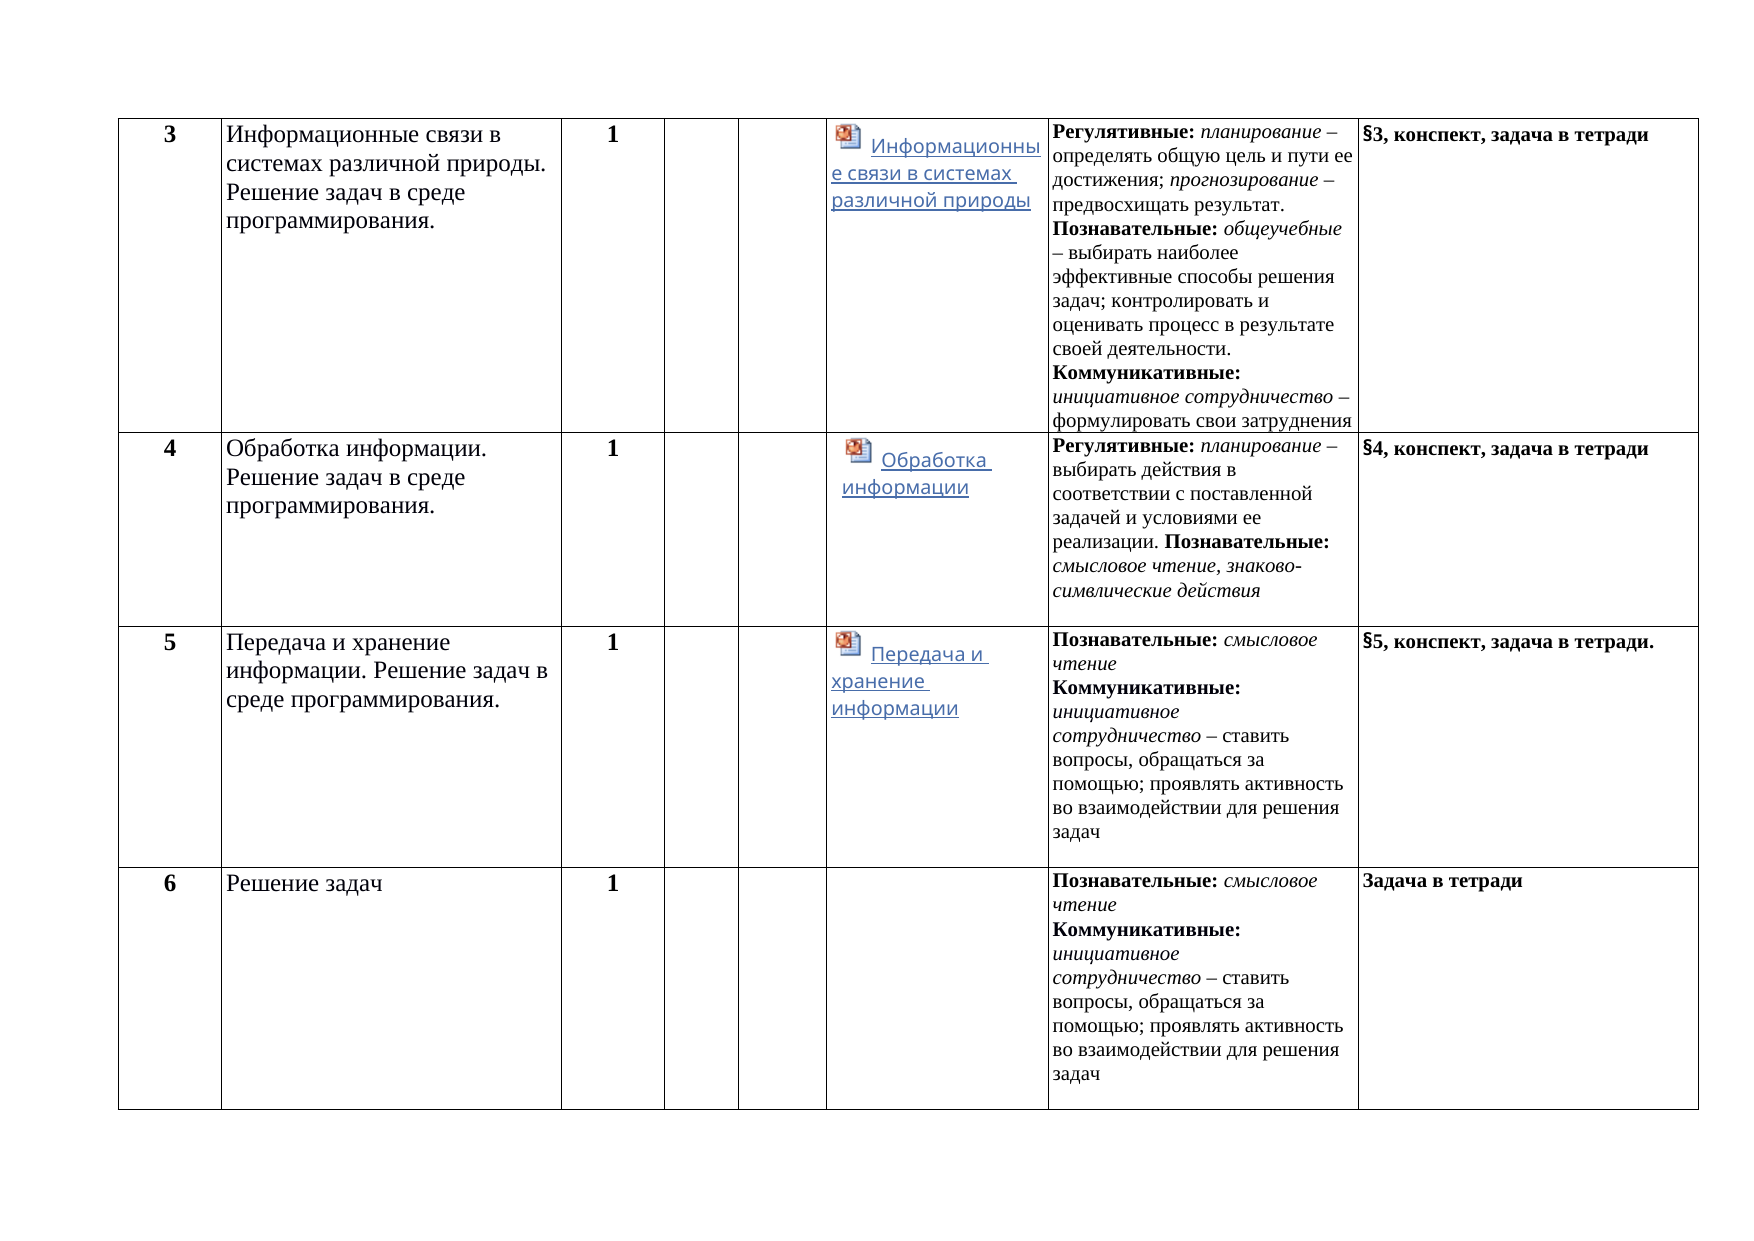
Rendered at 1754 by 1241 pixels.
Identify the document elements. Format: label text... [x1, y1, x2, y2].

table_cell Информационные связи в системах различной природы [827, 119, 1048, 432]
table_cell [739, 627, 826, 867]
table_cell Обработка информации. Решение задач в среде программирования. [222, 433, 561, 626]
picture [831, 626, 866, 661]
table_cell [665, 627, 738, 867]
table_cell 4 [119, 433, 221, 626]
table_cell 1 [562, 627, 664, 867]
table_cell Регулятивные: планирование – определять общую цель и пути ее достижения; прогнозирование – предвосхищать результат. Познавательные: общеучебные – выбирать наиболее эффективные способы решения задач; контролировать и оценивать процесс в результате своей деятельности. Коммуникативные: инициативное сотрудничество – формулировать свои затруднения [1049, 119, 1358, 432]
table_cell §3, конспект, задача в тетради [1359, 119, 1698, 432]
table_cell [739, 868, 826, 1109]
table_cell [739, 119, 826, 432]
table_cell Решение задач [222, 868, 561, 1109]
picture [831, 119, 866, 154]
table_cell Передача и хранение информации [827, 627, 1048, 867]
table_cell 3 [119, 119, 221, 432]
table_cell Обработка информации [827, 433, 1048, 626]
table_cell 1 [562, 119, 664, 432]
table_cell 1 [562, 868, 664, 1109]
table_cell Передача и хранение информации. Решение задач в среде программирования. [222, 627, 561, 867]
table_cell 5 [119, 627, 221, 867]
table_cell [665, 433, 738, 626]
table_cell 6 [119, 868, 221, 1109]
table_cell [665, 119, 738, 432]
table_cell §4, конспект, задача в тетради [1359, 433, 1698, 626]
table_cell 1 [562, 433, 664, 626]
table_cell Информационные связи в системах различной природы. Решение задач в среде программирования. [222, 119, 561, 432]
table_cell Регулятивные: планирование – выбирать действия в соответствии с поставленной задачей и условиями ее реализации. Познавательные: смысловое чтение, знаково-симвлические действия [1049, 433, 1358, 626]
table_cell [665, 868, 738, 1109]
table_cell [827, 868, 1048, 1109]
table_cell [1049, 868, 1358, 1109]
picture [841, 433, 877, 468]
table_cell Задача в тетради [1359, 868, 1698, 1109]
table_cell [739, 433, 826, 626]
table_cell §5, конспект, задача в тетради. [1359, 627, 1698, 867]
